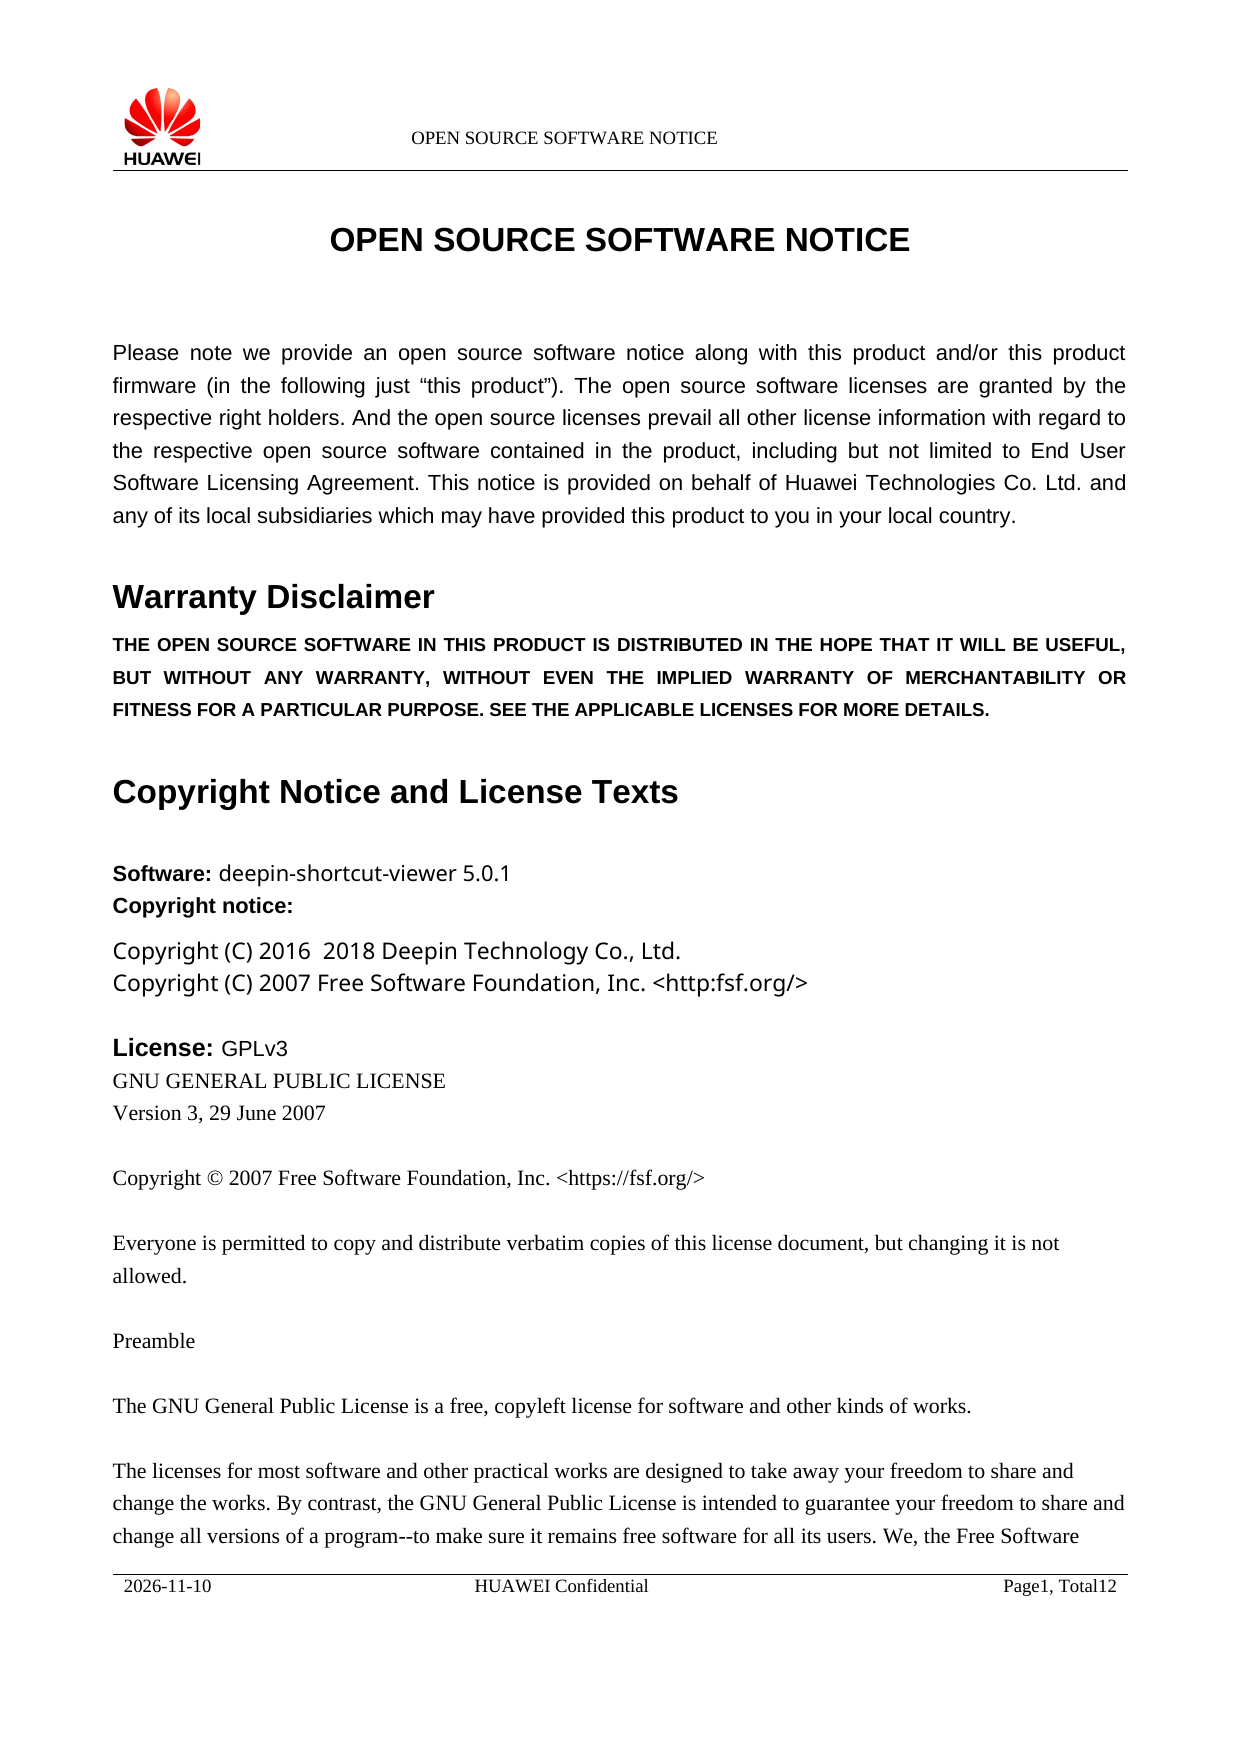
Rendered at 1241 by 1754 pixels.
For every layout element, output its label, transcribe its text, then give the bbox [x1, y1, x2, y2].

text The open source software in this product is distributed in the hope that it will be useful, but WITHOUT ANY WARRANTY, without even the implied warranty of MERCHANTABILITY or FITNESS FOR A PARTICULAR PURPOSE. See the applicable licenses for more details. [112, 629, 1128, 726]
text License: GPLv3 [112, 1031, 1128, 1064]
title Software: deepin-shortcut-viewer 5.0.1 [112, 856, 1128, 889]
text Copyright Notice and License Texts [112, 759, 1128, 824]
text Copyright (C) 2016 2018 Deepin Technology Co., Ltd. Copyright (C) 2007 Free Software Foundation, Inc. <http:fsf.org/> [112, 934, 1128, 1031]
text Warranty Disclaimer [112, 564, 1128, 629]
text Copyright notice: [112, 889, 1128, 921]
text Please note we provide an open source software notice along with this product and/or this product firmware (in the following just “this product”). The open source software licenses are granted by the respective right holders. And the open source licenses prevail all other license information with regard to the respective open source software contained in the product, including but not limited to End User Software Licensing Agreement. This notice is provided on behalf of Huawei Technologies Co. Ltd. and any of its local subsidiaries which may have provided this product to you in your local country. [112, 336, 1128, 531]
text OPEN SOURCE SOFTWARE NOTICE [112, 206, 1128, 271]
picture [124, 88, 201, 165]
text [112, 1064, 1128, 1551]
